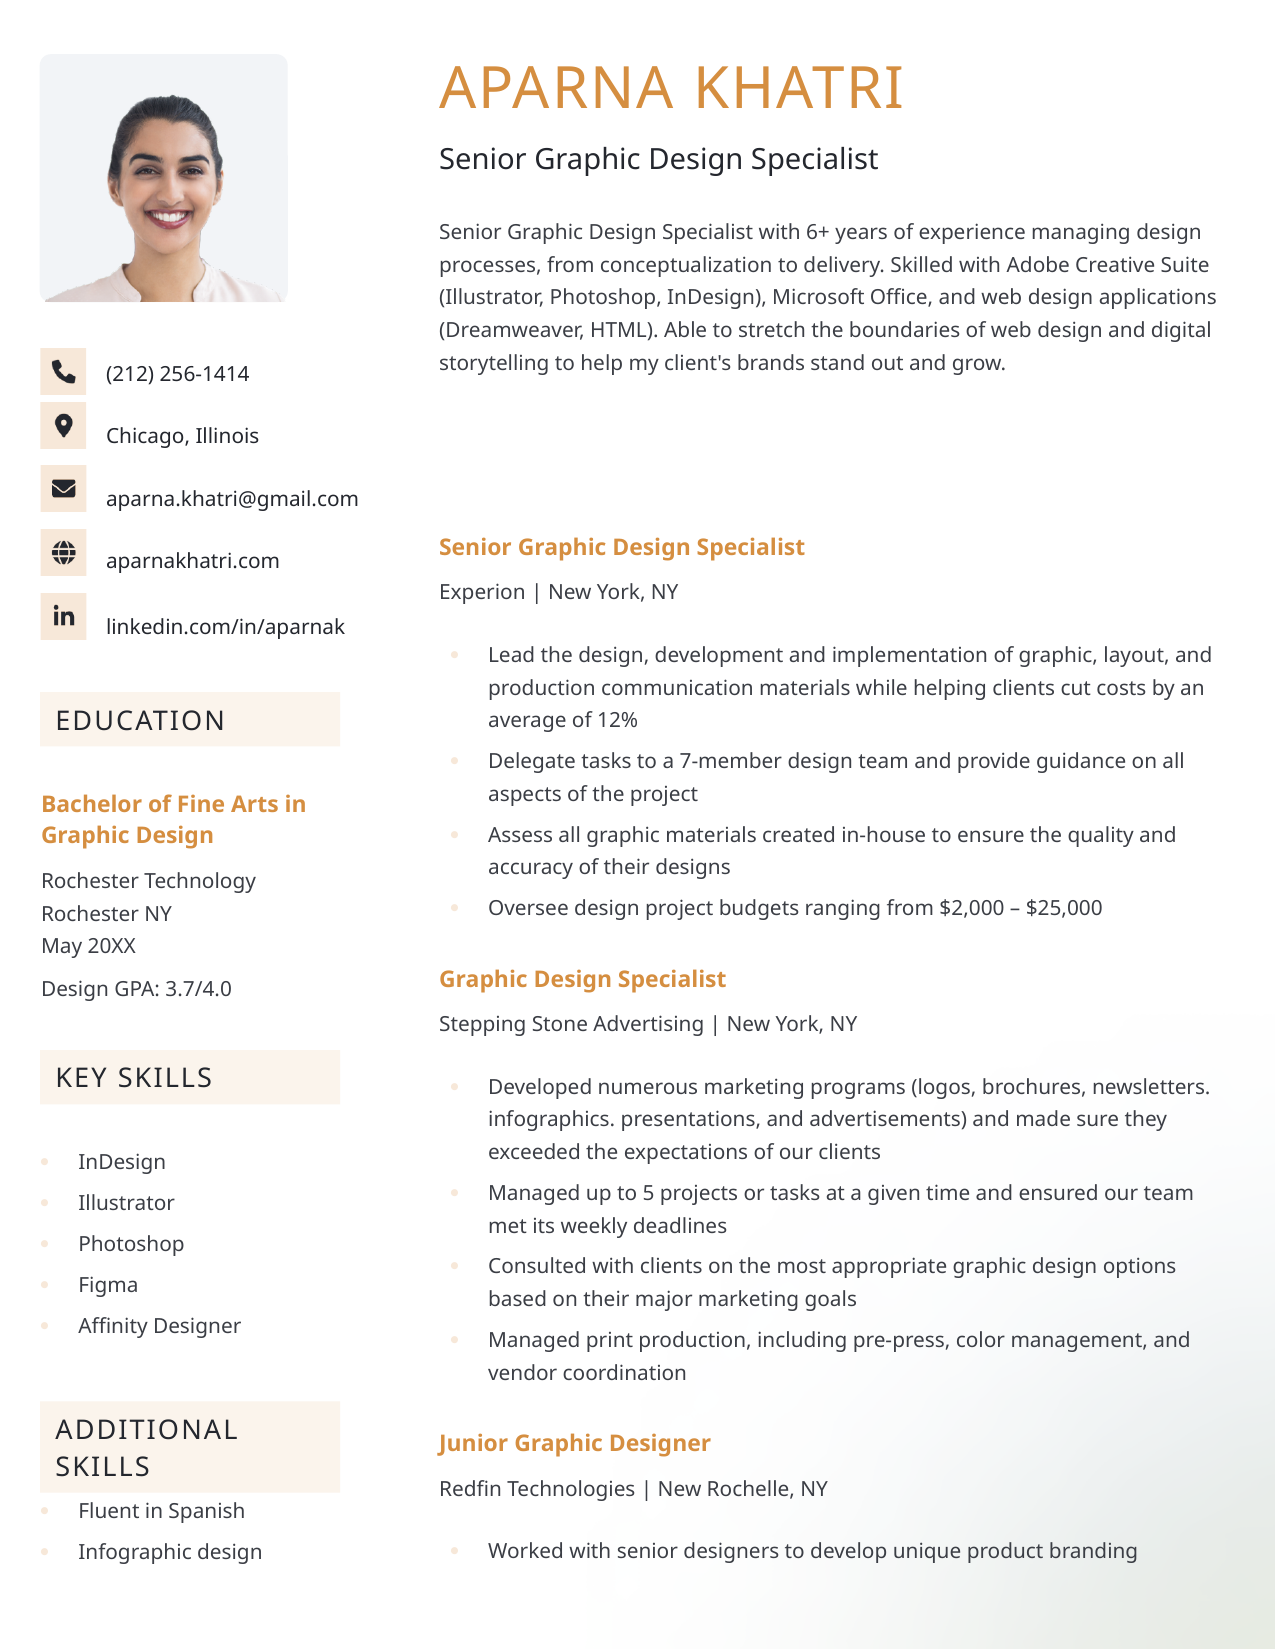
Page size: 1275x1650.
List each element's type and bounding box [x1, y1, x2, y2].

picture [0, 0, 1275, 1649]
table_header [30, 34, 428, 1616]
table_header [428, 34, 1244, 1616]
